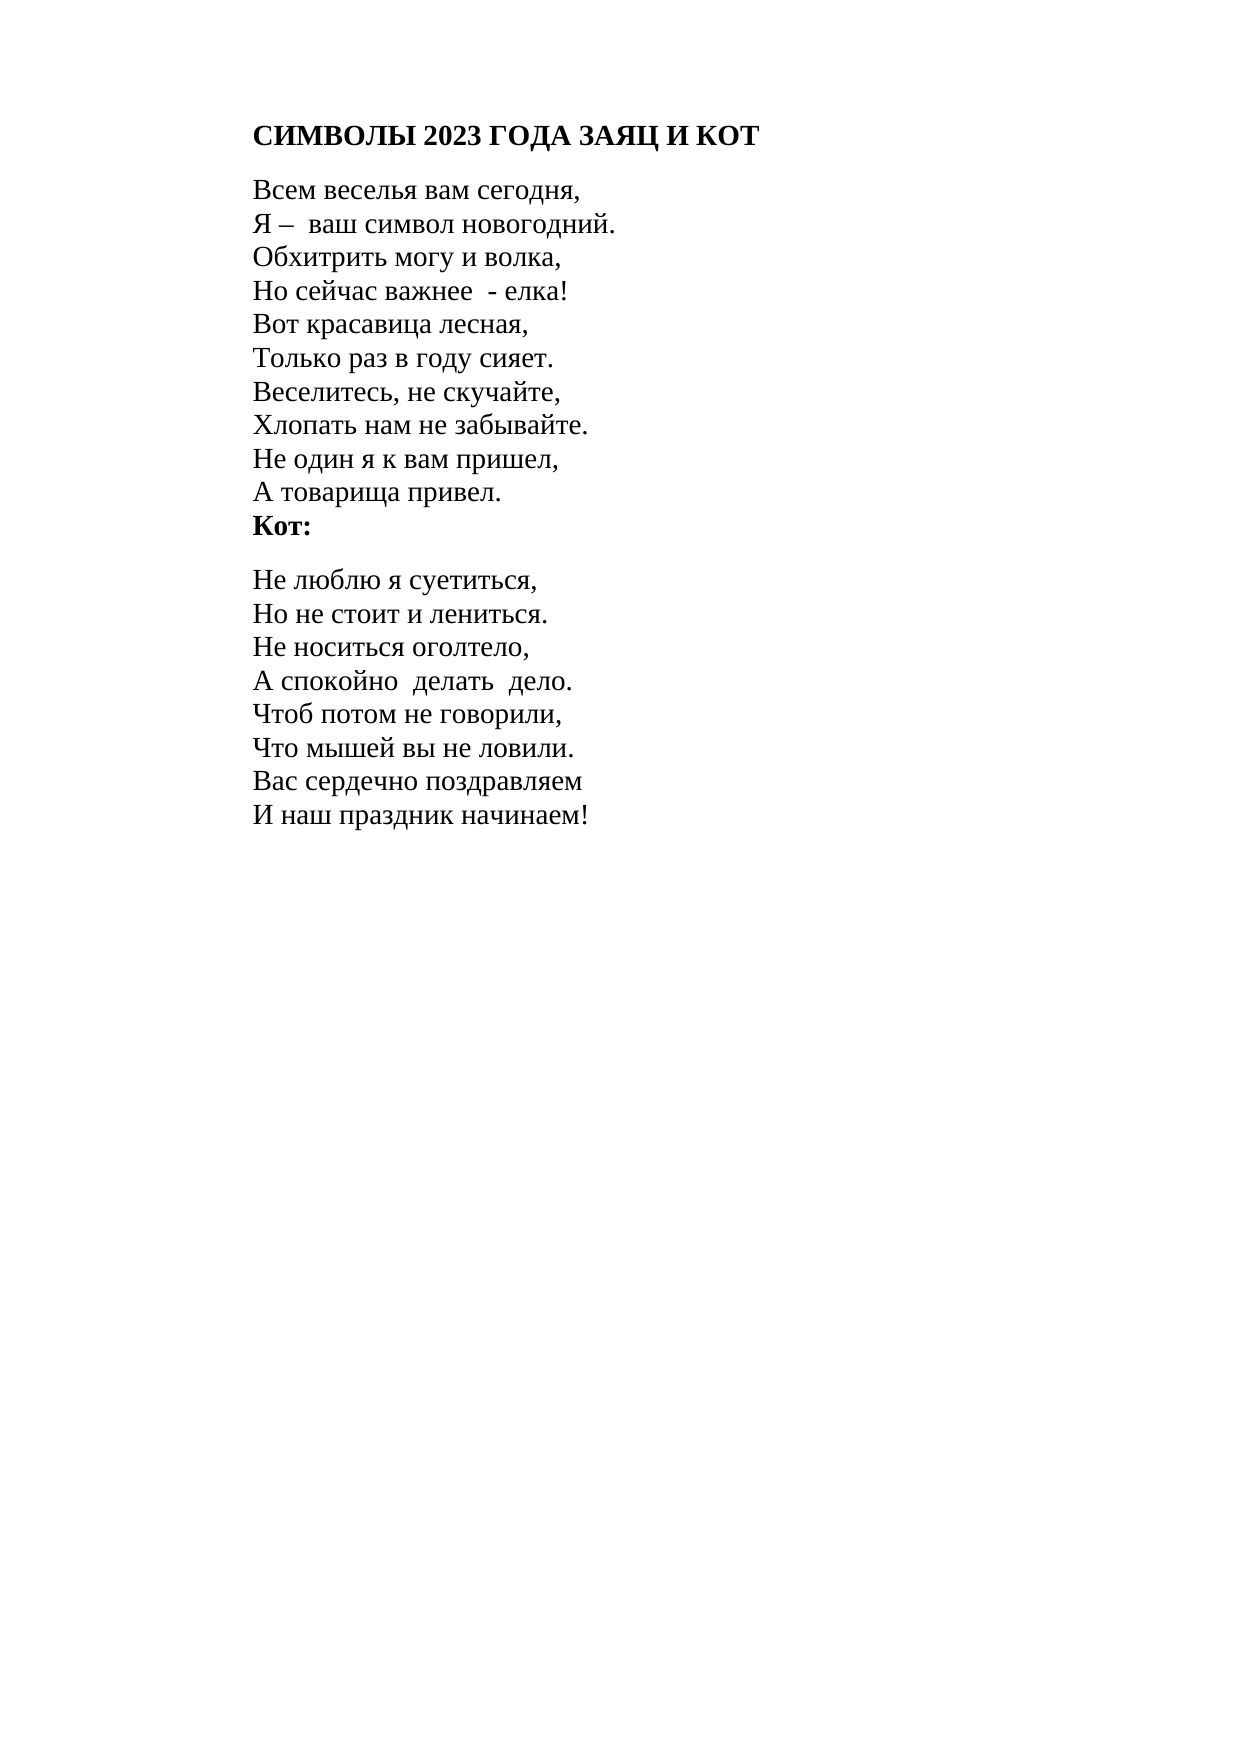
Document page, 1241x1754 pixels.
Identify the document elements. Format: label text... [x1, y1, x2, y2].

text И наш праздник начинаем! [252, 797, 1152, 831]
text А спокойно делать дело. [252, 663, 1152, 696]
text Вот красавица лесная, [252, 307, 1152, 340]
text Кот: [252, 508, 1152, 541]
text Хлопать нам не забывайте. [252, 407, 1152, 441]
text Только раз в году сияет. [252, 340, 1152, 374]
text Обхитрить могу и волка, [252, 239, 1152, 273]
text Я – ваш символ новогодний. [252, 206, 1152, 239]
text Но не стоит и лениться. [252, 596, 1152, 629]
text Не носиться оголтело, [252, 629, 1152, 663]
text Но сейчас важнее - елка! [252, 273, 1152, 307]
text А товарища привел. [252, 474, 1152, 508]
text Не люблю я суетиться, [252, 562, 1152, 596]
text Что мышей вы не ловили. [252, 730, 1152, 763]
text СИМВОЛЫ 2023 ГОДА ЗАЯЦ И КОТ [252, 118, 1152, 152]
text Чтоб потом не говорили, [252, 696, 1152, 730]
text Не один я к вам пришел, [252, 441, 1152, 474]
text Всем веселья вам сегодня, [252, 172, 1152, 206]
text Вас сердечно поздравляем [252, 763, 1152, 797]
text Веселитесь, не скучайте, [252, 374, 1152, 407]
